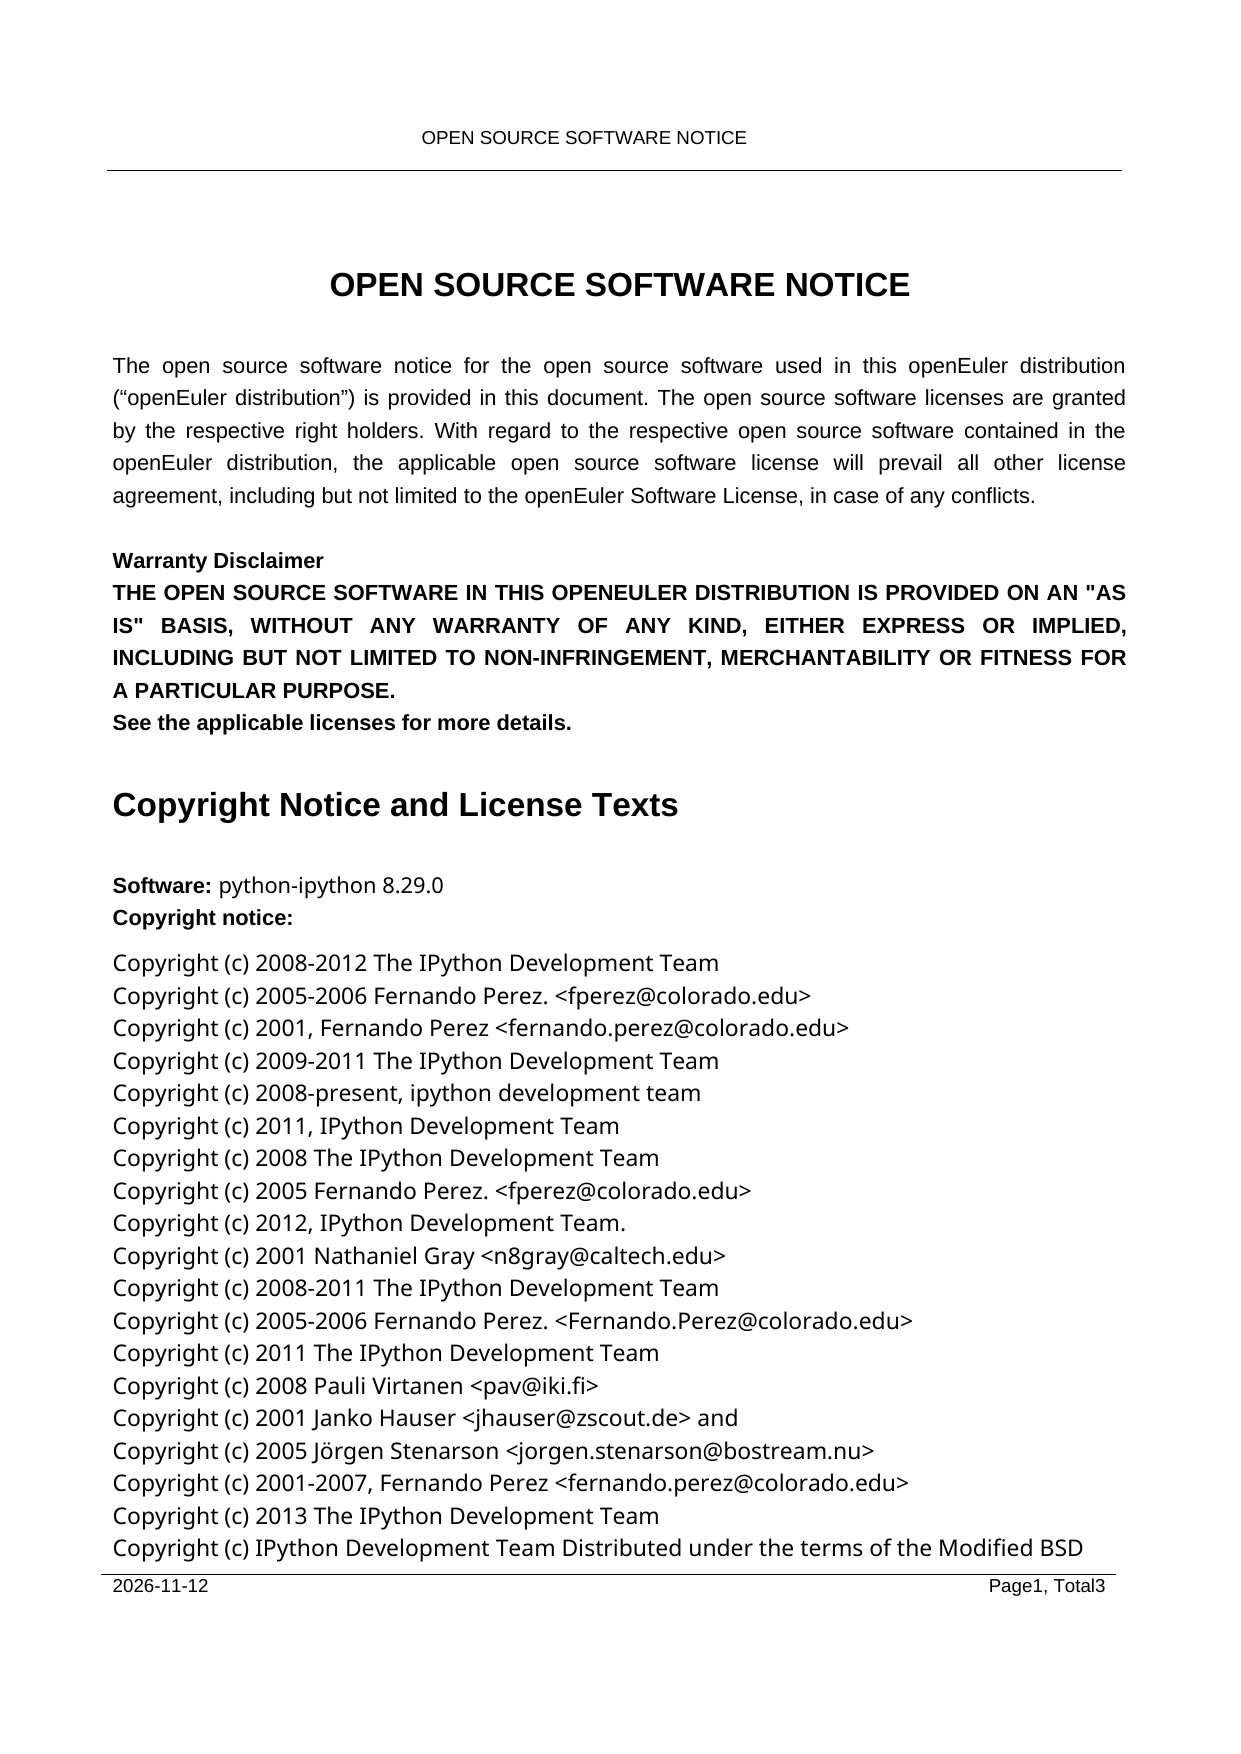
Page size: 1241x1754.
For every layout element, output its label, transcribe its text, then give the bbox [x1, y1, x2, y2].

text The open source software notice for the open source software used in this openEuler distribution (“openEuler distribution”) is provided in this document. The open source software licenses are granted by the respective right holders. With regard to the respective open source software contained in the openEuler distribution, the applicable open source software license will prevail all other license agreement, including but not limited to the openEuler Software License, in case of any conflicts. [112, 349, 1128, 511]
text Copyright Notice and License Texts [112, 771, 1128, 836]
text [112, 947, 1128, 1564]
text THE OPEN SOURCE SOFTWARE IN THIS OPENEULER DISTRIBUTION IS PROVIDED ON AN "AS IS" BASIS, WITHOUT ANY WARRANTY OF ANY KIND, EITHER EXPRESS OR IMPLIED, INCLUDING BUT NOT LIMITED TO NON-INFRINGEMENT, MERCHANTABILITY OR FITNESS FOR A PARTICULAR PURPOSE. See the applicable licenses for more details. [112, 576, 1128, 739]
text OPEN SOURCE SOFTWARE NOTICE [112, 251, 1128, 316]
text Copyright notice: [112, 901, 1128, 934]
title Software: python-ipython 8.29.0 [112, 869, 1128, 901]
text Warranty Disclaimer [112, 544, 1128, 576]
